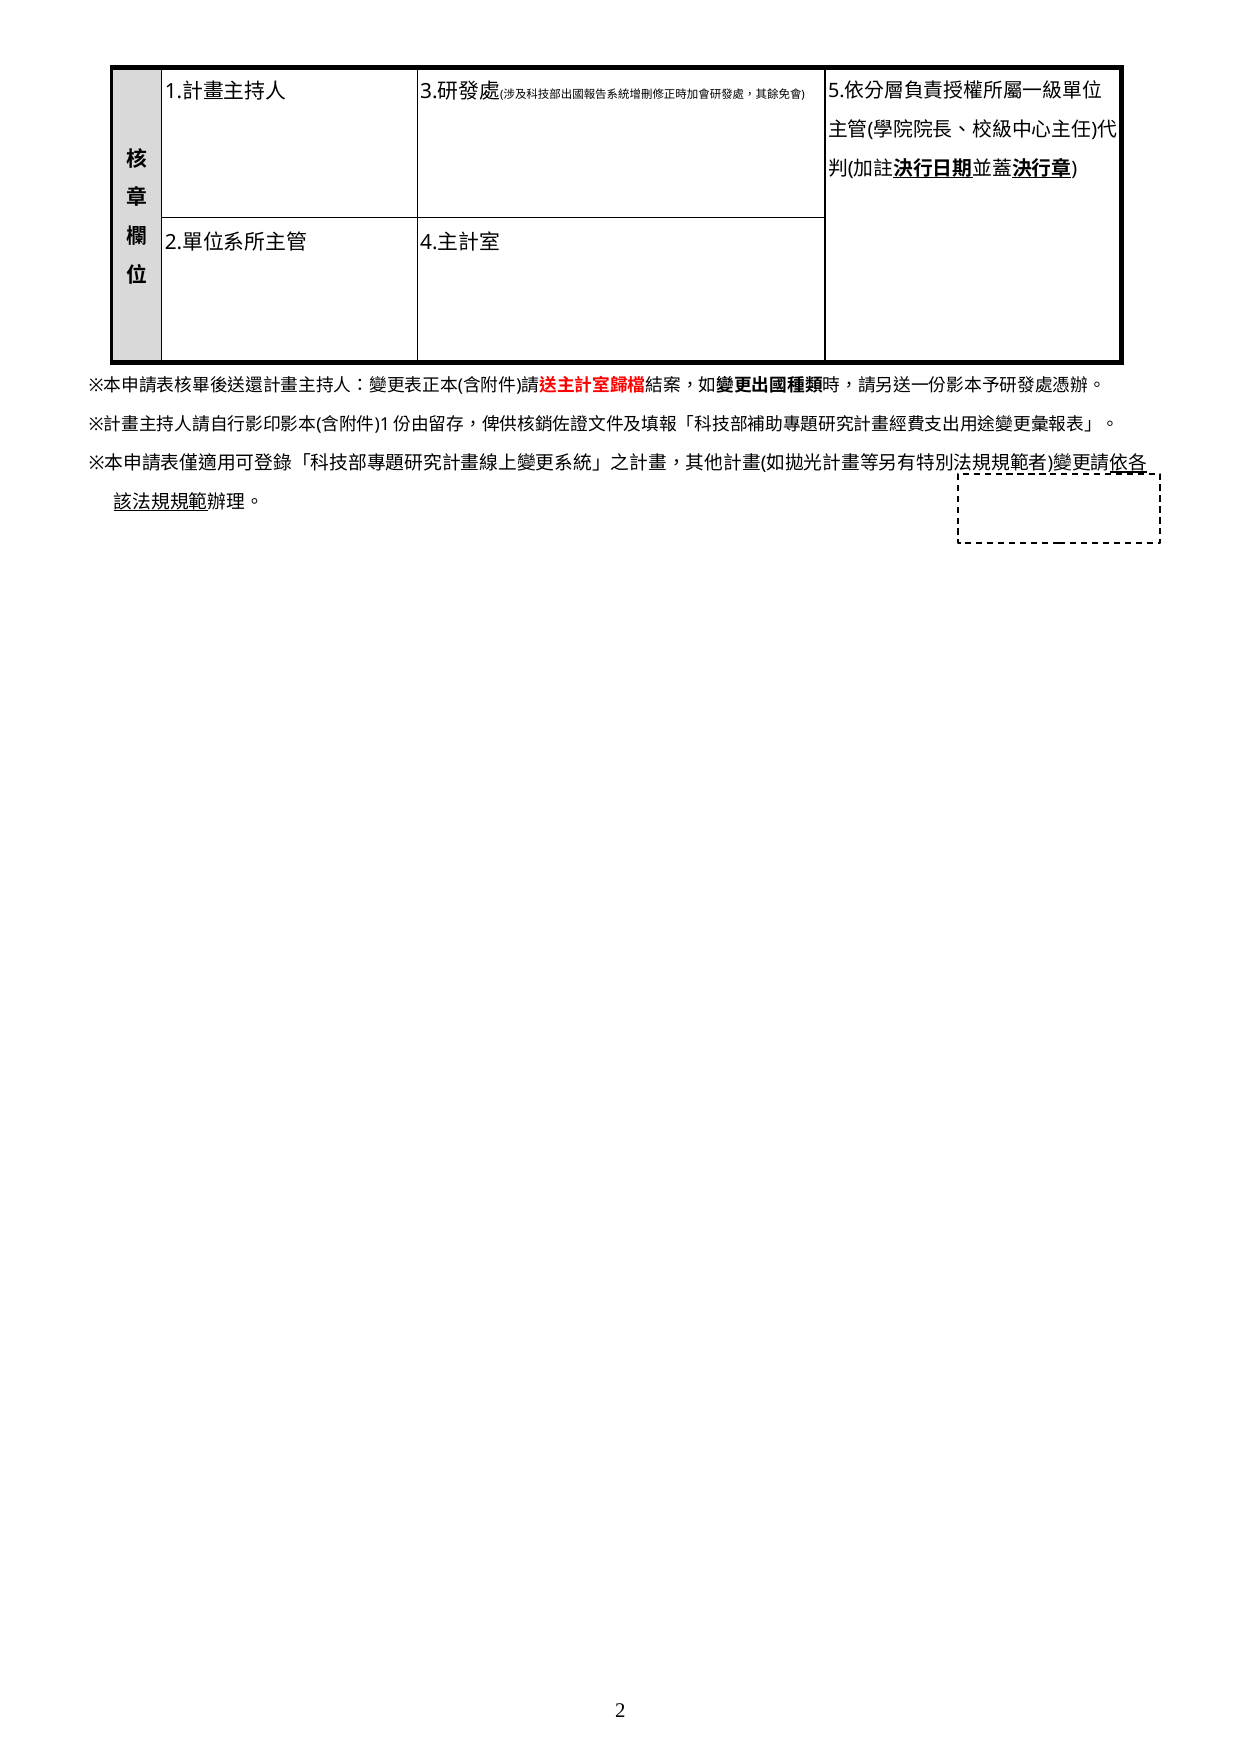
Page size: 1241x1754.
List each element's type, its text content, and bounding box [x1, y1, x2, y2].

text ※本申請表僅適用可登錄「科技部專題研究計畫線上變更系統」之計畫，其他計畫(如拋光計畫等另有特別法規規範者)變更請依各該法規規範辦理。 [89, 442, 1152, 519]
table_cell 2.單位系所主管 [162, 218, 417, 360]
text ※計畫主持人請自行影印影本(含附件)1份由留存，俾供核銷佐證文件及填報「科技部補助專題研究計畫經費支出用途變更彙報表」。 [89, 403, 1152, 442]
table_cell 5.依分層負責授權所屬一級單位主管(學院院長、校級中心主任)代判(加註決行日期並蓋決行章) [826, 70, 1119, 360]
text ※本申請表核畢後送還計畫主持人：變更表正本(含附件)請送主計室歸檔結案，如變更出國種類時，請另送一份影本予研發處憑辦。 [89, 365, 1152, 403]
table_cell 4.主計室 [418, 218, 824, 360]
table_cell 核章欄位 [113, 70, 161, 360]
table_cell 1.計畫主持人 [162, 70, 417, 217]
table_cell 3.研發處(涉及科技部出國報告系統增刪修正時加會研發處，其餘免會) [418, 70, 824, 217]
